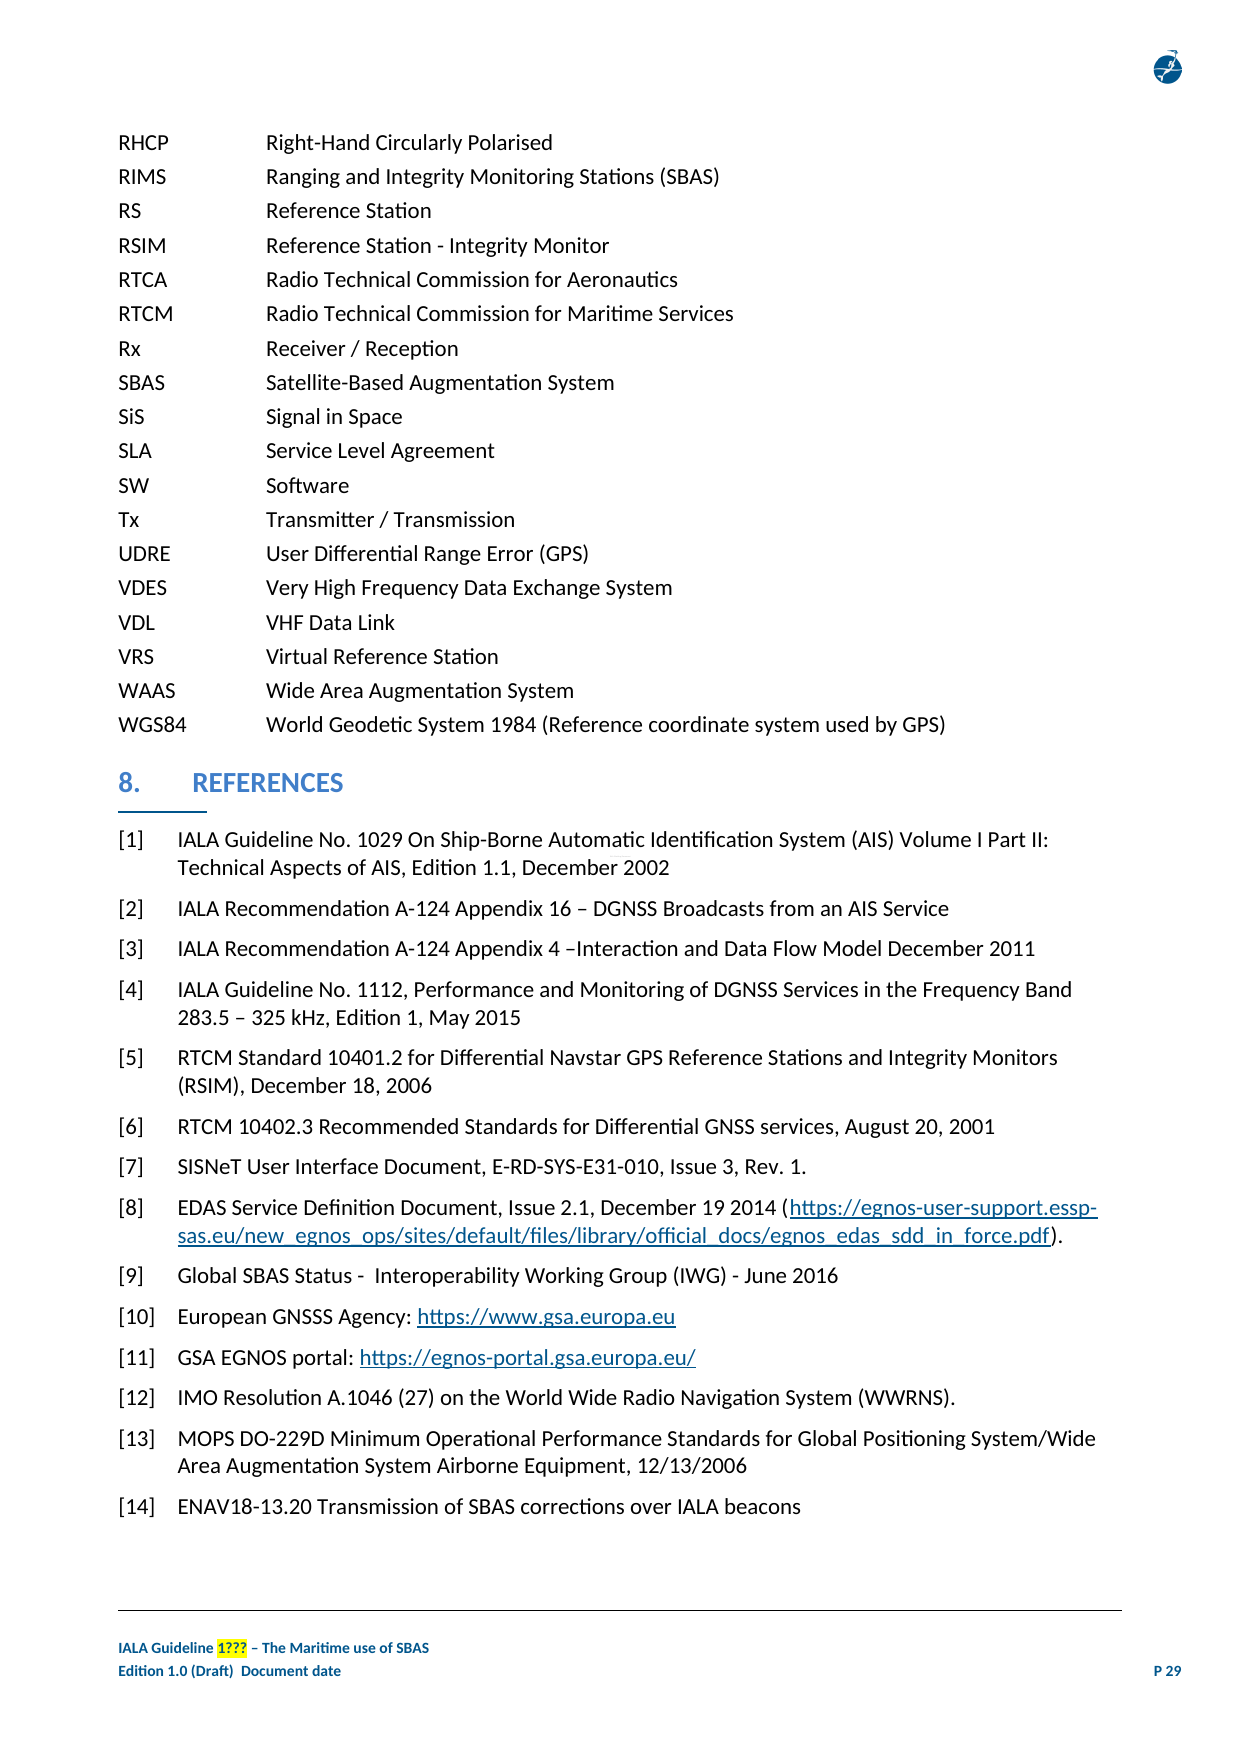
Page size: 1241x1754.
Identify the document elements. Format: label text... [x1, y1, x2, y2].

picture [1122, 0, 1241, 119]
text SLA Service Level Agreement [118, 436, 1122, 464]
list IMO Resolution A.1046 (27) on the World Wide Radio Navigation System (WWRNS). [118, 1383, 1122, 1411]
list RTCM 10402.3 Recommended Standards for Differential GNSS services, August 20, 2001 [118, 1112, 1122, 1140]
text Rx Receiver / Reception [118, 334, 1122, 362]
list MOPS DO-229D Minimum Operational Performance Standards for Global Positioning System/Wide Area Augmentation System Airborne Equipment, 12/13/2006 [118, 1424, 1122, 1480]
text RHCP Right-Hand Circularly Polarised [118, 128, 1122, 156]
list European GNSSS Agency: https://www.gsa.europa.eu [118, 1302, 1122, 1330]
list IALA Recommendation A-124 Appendix 4 –Interaction and Data Flow Model December 2011 [118, 934, 1122, 962]
text RTCM Radio Technical Commission for Maritime Services [118, 299, 1122, 327]
text SiS Signal in Space [118, 402, 1122, 430]
text VDES Very High Frequency Data Exchange System [118, 573, 1122, 602]
subtitle REFERENCES [118, 764, 1122, 799]
text RIMS Ranging and Integrity Monitoring Stations (SBAS) [118, 162, 1122, 190]
list Global SBAS Status - Interoperability Working Group (IWG) - June 2016 [118, 1262, 1122, 1289]
text WGS84 World Geodetic System 1984 (Reference coordinate system used by GPS) [118, 711, 1122, 739]
text VRS Virtual Reference Station [118, 642, 1122, 670]
list GSA EGNOS portal: https://egnos-portal.gsa.europa.eu/ [118, 1343, 1122, 1371]
text Tx Transmitter / Transmission [118, 505, 1122, 533]
list IALA Guideline No. 1029 On Ship-Borne Automatic Identification System (AIS) Volume I Part II: Technical Aspects of AIS, Edition 1.1, December 2002 [118, 825, 1122, 881]
list EDAS Service Definition Document, Issue 2.1, December 19 2014 (https://egnos-user-support.essp-sas.eu/new_egnos_ops/sites/default/files/library/official_docs/egnos_edas_sdd_in_force.pdf). [118, 1193, 1122, 1249]
list IALA Guideline No. 1112, Performance and Monitoring of DGNSS Services in the Frequency Band 283.5 – 325 kHz, Edition 1, May 2015 [118, 975, 1122, 1031]
list IALA Recommendation A-124 Appendix 16 – DGNSS Broadcasts from an AIS Service [118, 894, 1122, 922]
text UDRE User Differential Range Error (GPS) [118, 539, 1122, 567]
text SW Software [118, 471, 1122, 499]
list RTCM Standard 10401.2 for Differential Navstar GPS Reference Stations and Integrity Monitors (RSIM), December 18, 2006 [118, 1043, 1122, 1099]
list SISNeT User Interface Document, E-RD-SYS-E31-010, Issue 3, Rev. 1. [118, 1152, 1122, 1181]
text WAAS Wide Area Augmentation System [118, 676, 1122, 704]
text RS Reference Station [118, 197, 1122, 224]
list ENAV18-13.20 Transmission of SBAS corrections over IALA beacons [118, 1492, 1122, 1520]
text SBAS Satellite-Based Augmentation System [118, 368, 1122, 396]
text VDL VHF Data Link [118, 608, 1122, 636]
text RSIM Reference Station - Integrity Monitor [118, 231, 1122, 259]
text RTCA Radio Technical Commission for Aeronautics [118, 265, 1122, 293]
